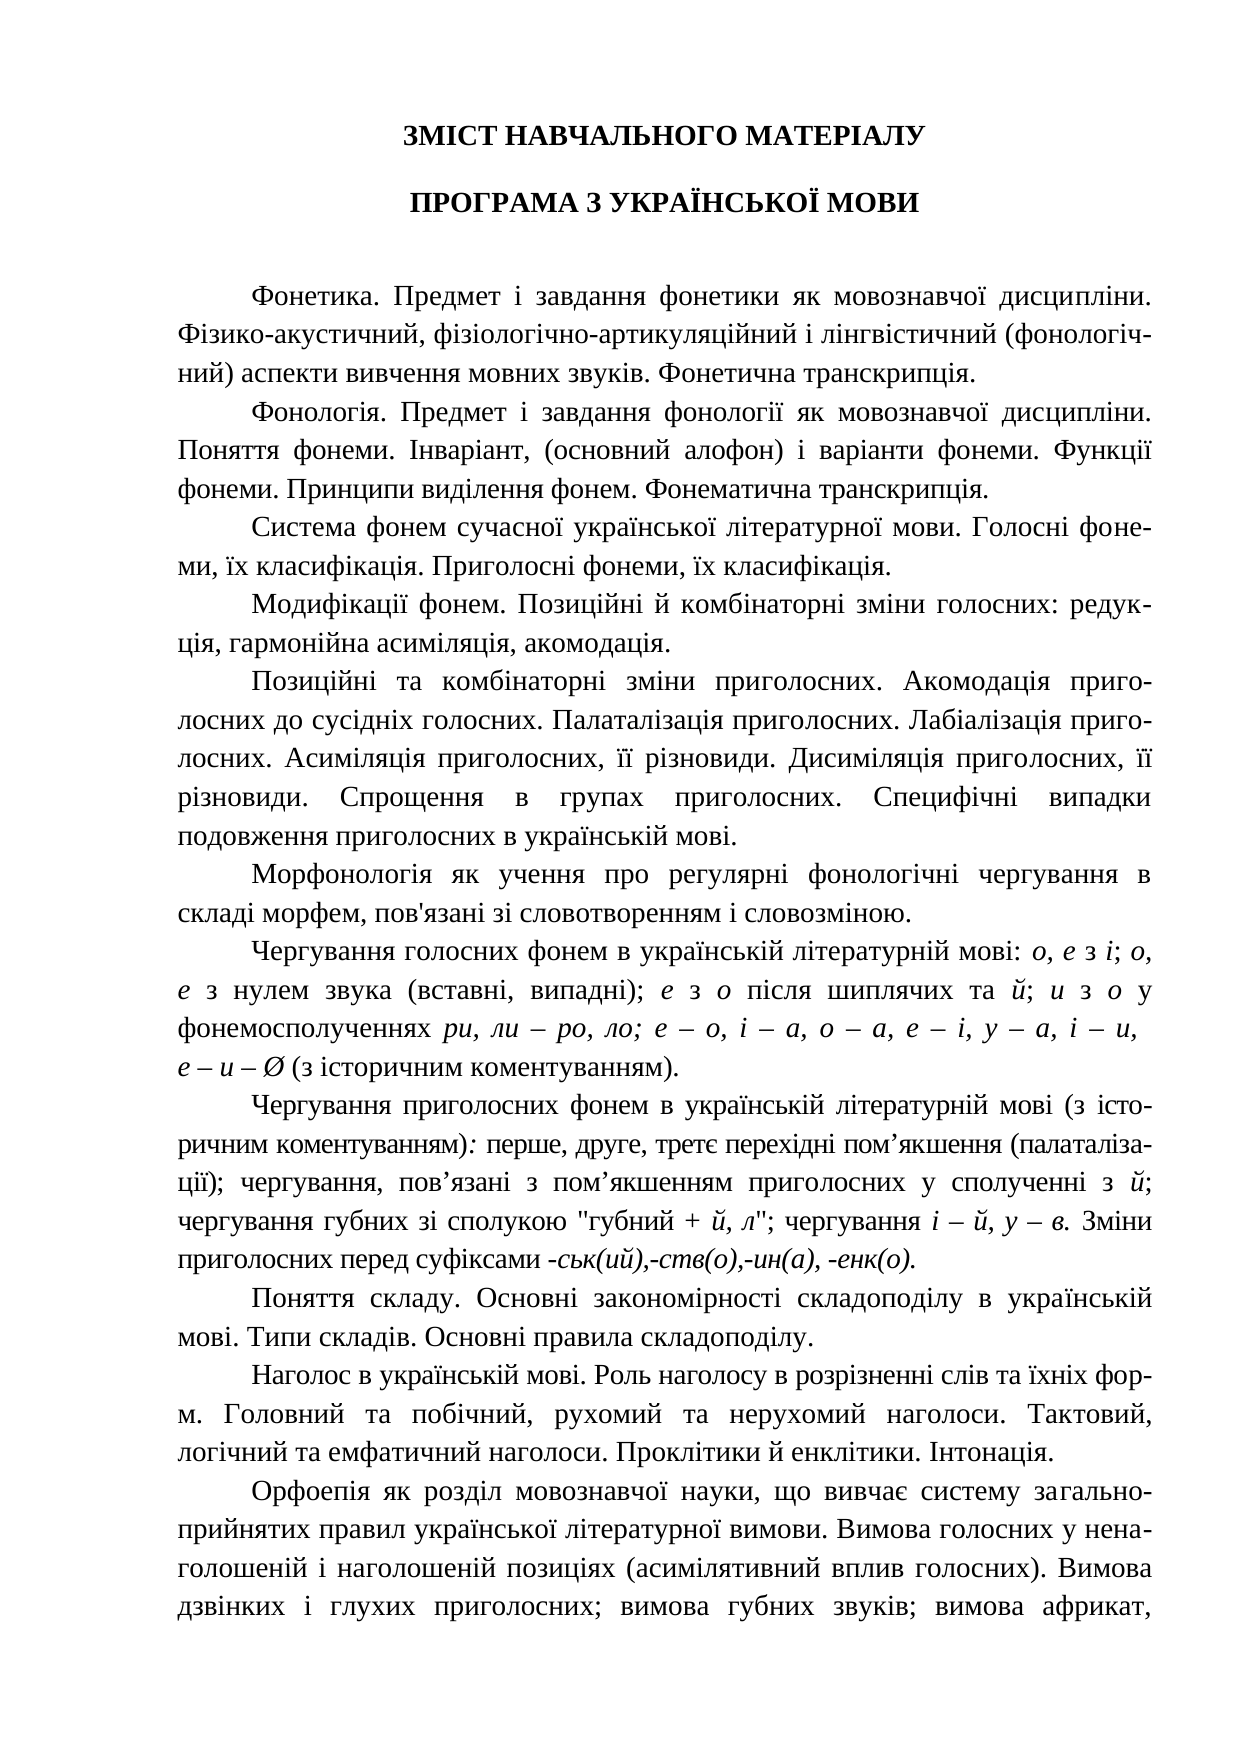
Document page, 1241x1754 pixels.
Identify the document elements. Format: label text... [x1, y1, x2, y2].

text Чергування голосних фонем в українській літературній мові: о, е з і; о, е з нулем звука (вставні, випадні); е з о після шиплячих та й; и з о у фонемосполученнях ри, ли – ро, ло; е – о, і – а, о – а, е – і, у – а, і – и, е – и – Ø (з історичним коментуванням). [177, 933, 1152, 1082]
text Фонетика. Предмет і завдання фонетики як мовознавчої дисципліни. Фізико-акустичний, фізіологічно-артикуляційний і лінгвістичний (фонологічний) аспекти вивчення мовних звуків. Фонетична транскрипція. [177, 278, 1152, 389]
text Наголос в українській мові. Роль наголосу в розрізненні слів та їхніх форм. Головний та побічний, рухомий та нерухомий наголоси. Тактовий, логічний та емфатичний наголоси. Проклітики й енклітики. Інтонація. [177, 1357, 1152, 1468]
text Програма з української мови [177, 185, 1152, 219]
text Фонологія. Предмет і завдання фонології як мовознавчої дисципліни. Поняття фонеми. Інваріант, (основний алофон) і варіанти фонеми. Функції фонеми. Принципи виділення фонем. Фонематична транскрипція. [177, 394, 1152, 504]
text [177, 1473, 1152, 1622]
text Чергування приголосних фонем в українській літературній мові (з історичним коментуванням): перше, друге, третє перехідні пом’якшення (палаталізації); чергування, пов’язані з пом’якшенням приголосних у сполученні з й; чергування губних зі сполукою "губний + й, л"; чергування і – й, у – в. Зміни приголосних перед суфіксами -ськ(ий),-ств(о),-ин(а), -енк(о). [177, 1087, 1152, 1275]
text Позиційні та комбінаторні зміни приголосних. Акомодація приголосних до сусідніх голосних. Палаталізація приголосних. Лабіалізація приголосних. Асиміляція приголосних, її різновиди. Дисиміляція приголосних, її різновиди. Спрощення в групах приголосних. Специфічні випадки подовження приголосних в українській мові. [177, 663, 1152, 851]
text Зміст навчального матеріалу [177, 118, 1152, 152]
text Система фонем сучасної української літературної мови. Голосні фонеми, їх класифікація. Приголосні фонеми, їх класифікація. [177, 509, 1152, 581]
text Поняття складу. Основні закономірності складоподілу в українській мові. Типи складів. Основні правила складоподілу. [177, 1280, 1152, 1352]
text Морфонологія як учення про регулярні фонологічні чергування в складі морфем, пов'язані зі словотворенням і словозміною. [177, 856, 1152, 928]
text Модифікації фонем. Позиційні й комбінаторні зміни голосних: редукція, гармонійна асиміляція, акомодація. [177, 586, 1152, 658]
